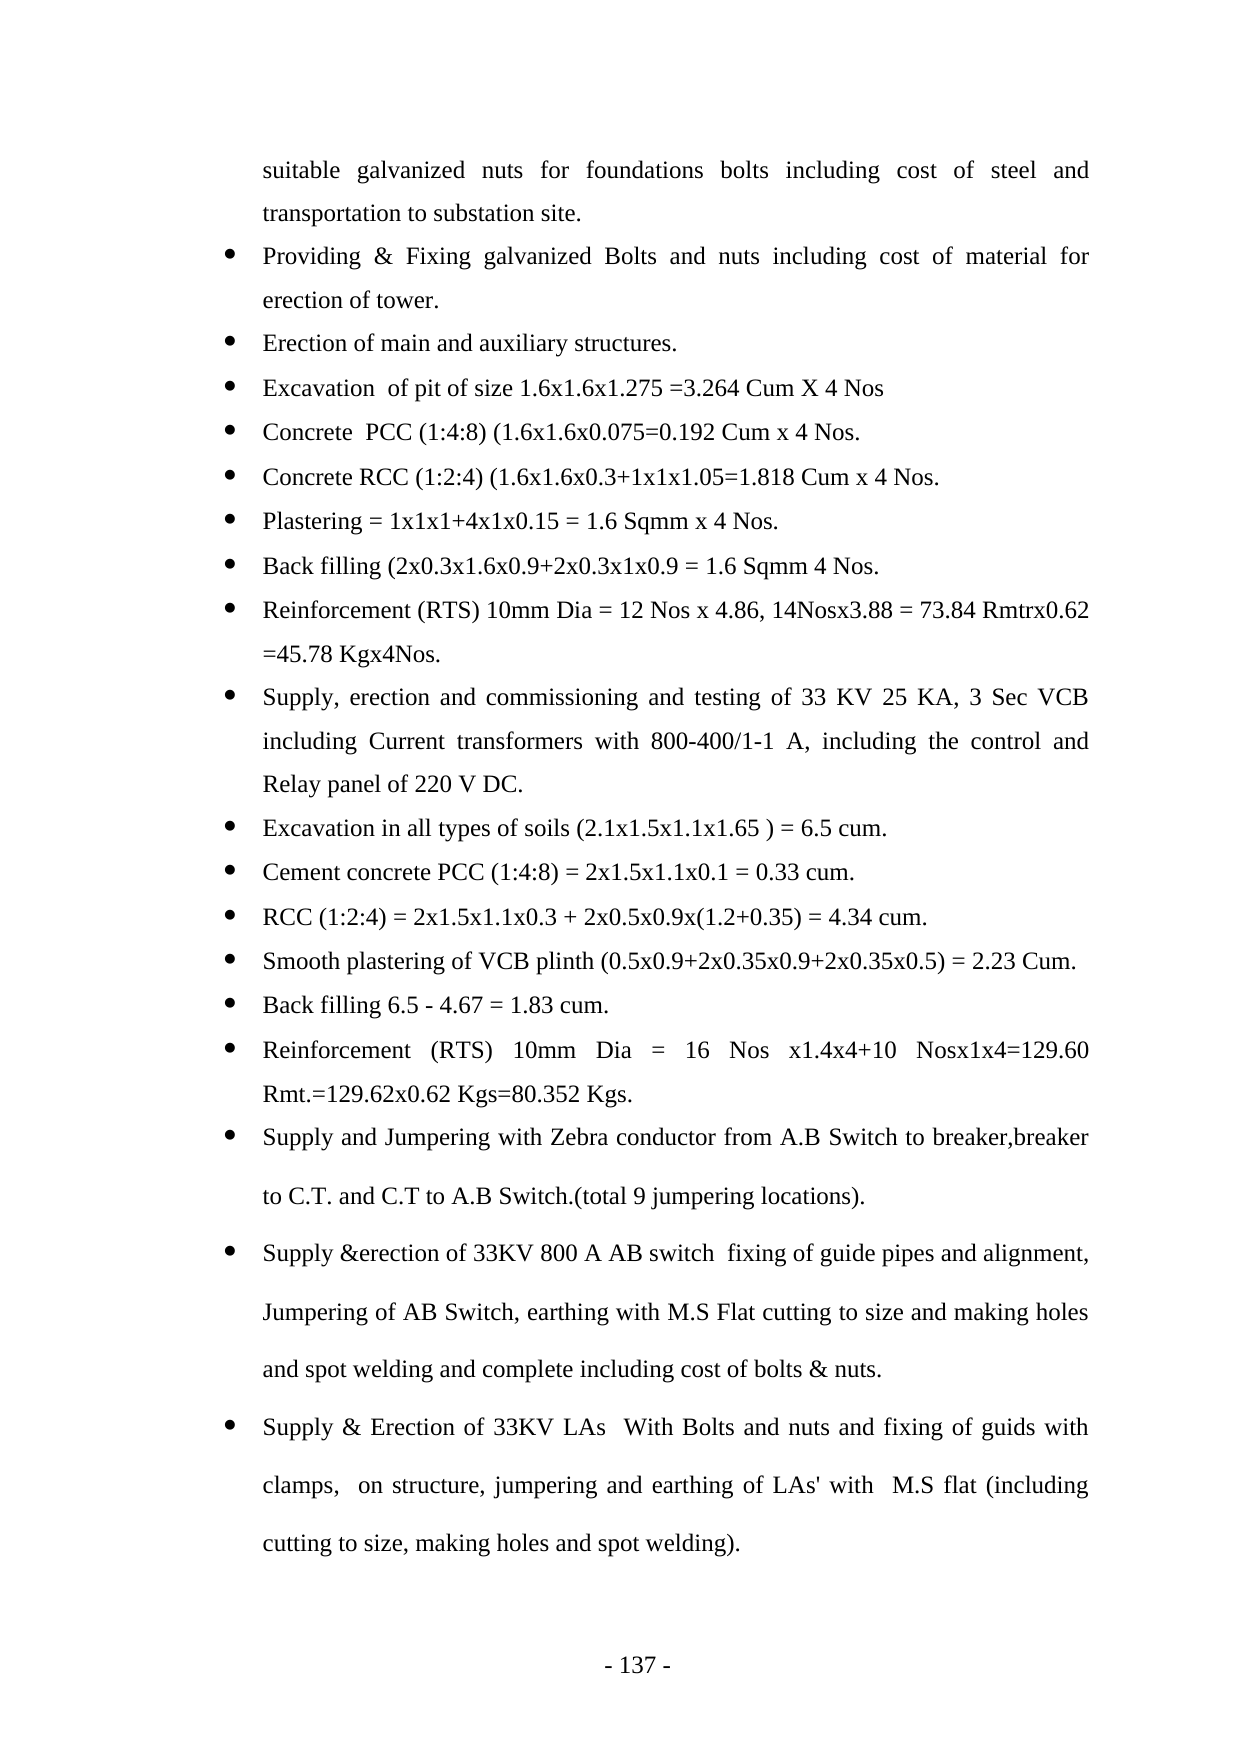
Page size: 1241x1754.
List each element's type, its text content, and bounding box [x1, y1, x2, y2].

list Cement concrete PCC (1:4:8) = 2x1.5x1.1x0.1 = 0.33 cum. [225, 857, 1090, 887]
list Supply & Erection of 33KV LAs With Bolts and nuts and fixing of guids with clamps, on structure, jumpering and earthing of LAs' with M.S flat (including cutting to size, making holes and spot welding). [225, 1412, 1090, 1556]
list Erection of main and auxiliary structures. [225, 328, 1090, 358]
list Plastering = 1x1x1+4x1x0.15 = 1.6 Sqmm x 4 Nos. [225, 506, 1090, 536]
list Concrete RCC (1:2:4) (1.6x1.6x0.3+1x1x1.05=1.818 Cum x 4 Nos. [225, 462, 1090, 491]
list Excavation in all types of soils (2.1x1.5x1.1x1.65 ) = 6.5 cum. [225, 813, 1090, 842]
list Providing & Fixing galvanized Bolts and nuts including cost of material for erection of tower. [225, 241, 1090, 314]
list RCC (1:2:4) = 2x1.5x1.1x0.3 + 2x0.5x0.9x(1.2+0.35) = 4.34 cum. [225, 902, 1090, 931]
list Supply and Jumpering with Zebra conductor from A.B Switch to breaker,breaker to C.T. and C.T to A.B Switch.(total 9 jumpering locations). [225, 1122, 1090, 1209]
list Reinforcement (RTS) 10mm Dia = 12 Nos x 4.86, 14Nosx3.88 = 73.84 Rmtrx0.62 =45.78 Kgx4Nos. [225, 595, 1090, 668]
list Supply &erection of 33KV 800 A AB switch fixing of guide pipes and alignment, Jumpering of AB Switch, earthing with M.S Flat cutting to size and making holes and spot welding and complete including cost of bolts & nuts. [225, 1238, 1090, 1383]
list Back filling 6.5 - 4.67 = 1.83 cum. [225, 991, 1090, 1020]
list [225, 155, 1090, 227]
list Smooth plastering of VCB plinth (0.5x0.9+2x0.35x0.9+2x0.35x0.5) = 2.23 Cum. [225, 946, 1090, 976]
list Excavation of pit of size 1.6x1.6x1.275 =3.264 Cum X 4 Nos [225, 373, 1090, 402]
list Back filling (2x0.3x1.6x0.9+2x0.3x1x0.9 = 1.6 Sqmm 4 Nos. [225, 551, 1090, 580]
list Supply, erection and commissioning and testing of 33 KV 25 KA, 3 Sec VCB including Current transformers with 800-400/1-1 A, including the control and Relay panel of 220 V DC. [225, 682, 1090, 798]
list Concrete PCC (1:4:8) (1.6x1.6x0.075=0.192 Cum x 4 Nos. [225, 417, 1090, 447]
list Reinforcement (RTS) 10mm Dia = 16 Nos x1.4x4+10 Nosx1x4=129.60 Rmt.=129.62x0.62 Kgs=80.352 Kgs. [225, 1035, 1090, 1108]
